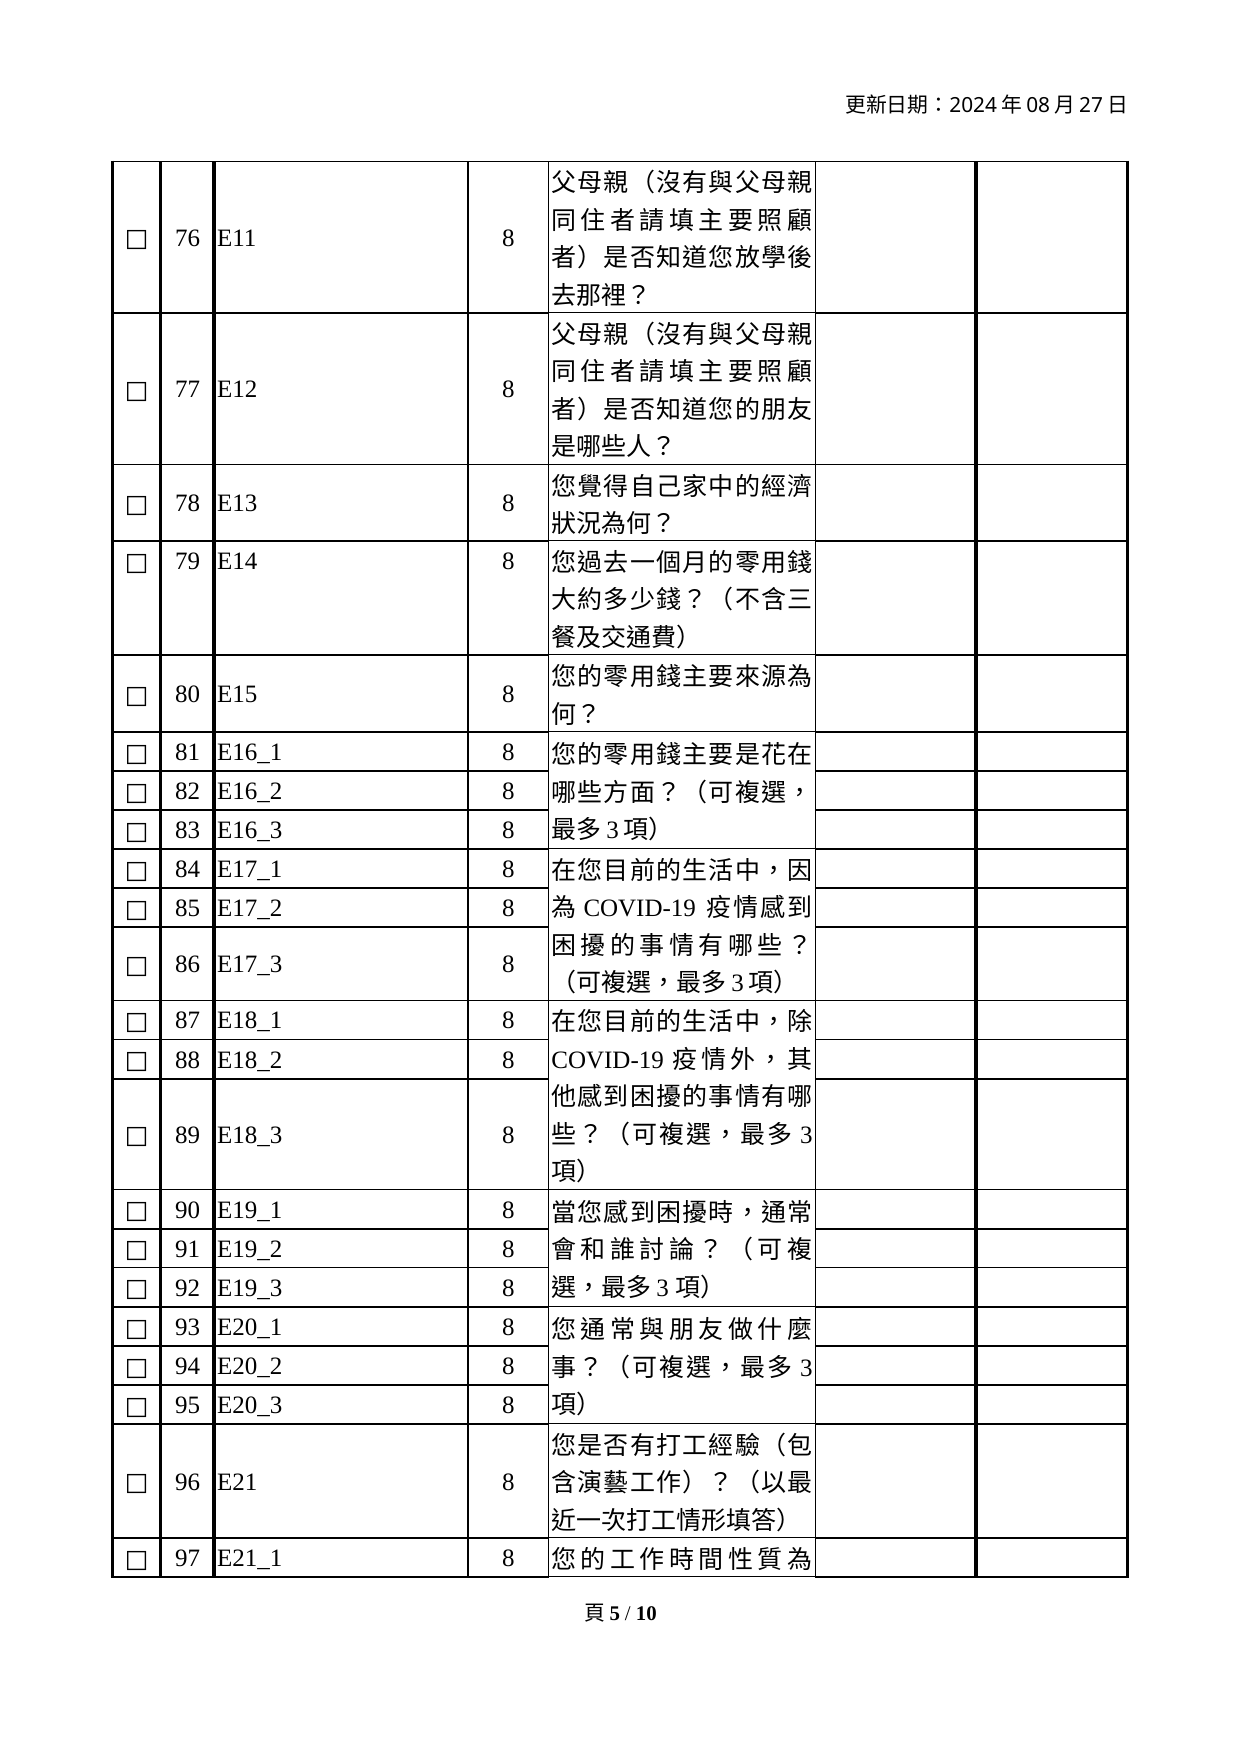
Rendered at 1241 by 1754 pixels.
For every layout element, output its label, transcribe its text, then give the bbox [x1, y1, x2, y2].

table_cell [978, 1040, 1126, 1078]
table_cell [816, 542, 974, 654]
table_cell E15 [216, 656, 467, 731]
table_cell 8 [469, 1040, 548, 1078]
table_cell 89 [162, 1080, 212, 1189]
table_cell □ [114, 465, 159, 540]
table_cell 82 [162, 772, 212, 809]
table_cell [978, 1190, 1126, 1228]
table_cell 您通常與朋友做什麼事？（可複選，最多3項） [549, 1307, 815, 1423]
table_cell E11 [216, 162, 467, 312]
table_cell [816, 1001, 974, 1039]
table_cell 88 [162, 1040, 212, 1078]
table_cell 在您目前的生活中，除COVID-19疫情外，其他感到困擾的事情有哪些？（可複選，最多3項） [549, 1001, 815, 1189]
table_cell 您的工作時間性質為何？ [549, 1538, 815, 1576]
table_cell [978, 1080, 1126, 1189]
table_cell [816, 1539, 974, 1576]
table_cell [978, 1308, 1126, 1345]
table_cell [816, 1386, 974, 1423]
table_cell □ [114, 656, 159, 731]
table_cell [978, 889, 1126, 926]
table_cell 8 [469, 889, 548, 926]
table_cell 86 [162, 928, 212, 1000]
table_cell 您覺得自己家中的經濟狀況為何？ [549, 465, 815, 540]
table_cell □ [114, 733, 159, 770]
table_cell □ [114, 1386, 159, 1423]
table_cell 8 [469, 1001, 548, 1039]
table_cell E16_2 [216, 772, 467, 809]
table_cell [816, 1230, 974, 1267]
table_cell 94 [162, 1347, 212, 1384]
table_cell [816, 1080, 974, 1189]
table_cell E18_2 [216, 1040, 467, 1078]
table_cell [978, 928, 1126, 1000]
table_cell □ [114, 889, 159, 926]
table_cell [978, 162, 1126, 312]
table_cell E20_3 [216, 1386, 467, 1423]
table_cell □ [114, 1268, 159, 1306]
table_cell E18_1 [216, 1001, 467, 1039]
table_cell 8 [469, 1230, 548, 1267]
table_cell E17_3 [216, 928, 467, 1000]
table_cell [816, 928, 974, 1000]
table_cell 您過去一個月的零用錢大約多少錢？（不含三餐及交通費） [549, 541, 815, 654]
table_cell E18_3 [216, 1080, 467, 1189]
table_cell □ [114, 772, 159, 809]
table_cell 8 [469, 850, 548, 887]
table_cell 8 [469, 811, 548, 848]
table_cell E14 [216, 542, 467, 654]
table_cell E12 [216, 314, 467, 464]
table_cell 8 [469, 1539, 548, 1576]
table_cell 81 [162, 733, 212, 770]
table_cell [816, 850, 974, 887]
table_cell 93 [162, 1308, 212, 1345]
table_cell [978, 811, 1126, 848]
table_cell 您的零用錢主要是花在哪些方面？（可複選，最多3項） [549, 732, 815, 848]
table_cell [816, 1040, 974, 1078]
table_cell 8 [469, 772, 548, 809]
table_cell 85 [162, 889, 212, 926]
table_cell 97 [162, 1539, 212, 1576]
table_cell [978, 1268, 1126, 1306]
table_cell 您的零用錢主要來源為何？ [549, 655, 815, 731]
table_cell 8 [469, 465, 548, 540]
table_cell [816, 811, 974, 848]
table_cell □ [114, 811, 159, 848]
table_cell 當您感到困擾時，通常會和誰討論？（可複選，最多3 項） [549, 1190, 815, 1306]
table_cell [816, 1425, 974, 1537]
table_cell E19_2 [216, 1230, 467, 1267]
table_cell [816, 772, 974, 809]
table_cell [978, 465, 1126, 540]
table_cell □ [114, 1347, 159, 1384]
table_cell [978, 1425, 1126, 1537]
table_cell 8 [469, 1425, 548, 1537]
table_cell □ [114, 162, 159, 312]
table_cell 87 [162, 1001, 212, 1039]
table_cell 8 [469, 1190, 548, 1228]
table_cell 8 [469, 314, 548, 464]
table_cell 8 [469, 1347, 548, 1384]
table_cell [816, 1190, 974, 1228]
table_cell [978, 1230, 1126, 1267]
table_cell E21_1 [216, 1539, 467, 1576]
table_cell 90 [162, 1190, 212, 1228]
table_cell 8 [469, 1386, 548, 1423]
table_cell 8 [469, 733, 548, 770]
table_cell 76 [162, 162, 212, 312]
table_cell E20_1 [216, 1308, 467, 1345]
table_cell E19_1 [216, 1190, 467, 1228]
table_cell 8 [469, 162, 548, 312]
table_cell [816, 1347, 974, 1384]
table_cell □ [114, 314, 159, 464]
table_cell 8 [469, 1308, 548, 1345]
table_cell E17_1 [216, 850, 467, 887]
table_cell 84 [162, 850, 212, 887]
table_cell E21 [216, 1425, 467, 1537]
table_cell [978, 1001, 1126, 1039]
table_cell 您是否有打工經驗（包含演藝工作）？（以最近一次打工情形填答） [549, 1424, 815, 1537]
table_cell □ [114, 928, 159, 1000]
table_cell [816, 465, 974, 540]
table_cell [978, 1386, 1126, 1423]
table_cell [978, 314, 1126, 464]
table_cell E13 [216, 465, 467, 540]
table_cell 79 [162, 542, 212, 654]
table_cell □ [114, 1308, 159, 1345]
table_cell [978, 1539, 1126, 1576]
table_cell □ [114, 1425, 159, 1537]
table_cell [978, 656, 1126, 731]
table_cell [816, 889, 974, 926]
table_cell □ [114, 1080, 159, 1189]
table_cell E20_2 [216, 1347, 467, 1384]
table_cell 8 [469, 1268, 548, 1306]
table_cell 77 [162, 314, 212, 464]
table_cell 96 [162, 1425, 212, 1537]
table_cell 8 [469, 542, 548, 654]
table_cell [978, 733, 1126, 770]
table_cell □ [114, 542, 159, 654]
table_cell 80 [162, 656, 212, 731]
table_cell □ [114, 1001, 159, 1039]
table_cell [816, 1308, 974, 1345]
table_cell □ [114, 1190, 159, 1228]
table_cell 95 [162, 1386, 212, 1423]
table_cell E19_3 [216, 1268, 467, 1306]
table_cell [816, 656, 974, 731]
table_cell 91 [162, 1230, 212, 1267]
table_cell 父母親（沒有與父母親同住者請填主要照顧者）是否知道您的朋友是哪些人？ [549, 313, 815, 464]
table_cell [978, 1347, 1126, 1384]
table_cell 父母親（沒有與父母親同住者請填主要照顧者）是否知道您放學後去那裡？ [549, 162, 815, 312]
table_cell 在您目前的生活中，因為COVID-19 疫情感到困擾的事情有哪些？（可複選，最多3項） [549, 849, 815, 1000]
table_cell 92 [162, 1268, 212, 1306]
table_cell E16_3 [216, 811, 467, 848]
table_cell □ [114, 1539, 159, 1576]
table_cell 8 [469, 1080, 548, 1189]
table_cell [816, 733, 974, 770]
table_cell [978, 850, 1126, 887]
table_cell 8 [469, 656, 548, 731]
table_cell □ [114, 850, 159, 887]
table_cell □ [114, 1040, 159, 1078]
table_cell E17_2 [216, 889, 467, 926]
table_cell 8 [469, 928, 548, 1000]
table_cell [978, 772, 1126, 809]
table_cell [816, 1268, 974, 1306]
table_cell E16_1 [216, 733, 467, 770]
table_cell [816, 314, 974, 464]
table_cell □ [114, 1230, 159, 1267]
table_cell 83 [162, 811, 212, 848]
table_cell [816, 162, 974, 312]
table_cell [978, 542, 1126, 654]
table_cell 78 [162, 465, 212, 540]
